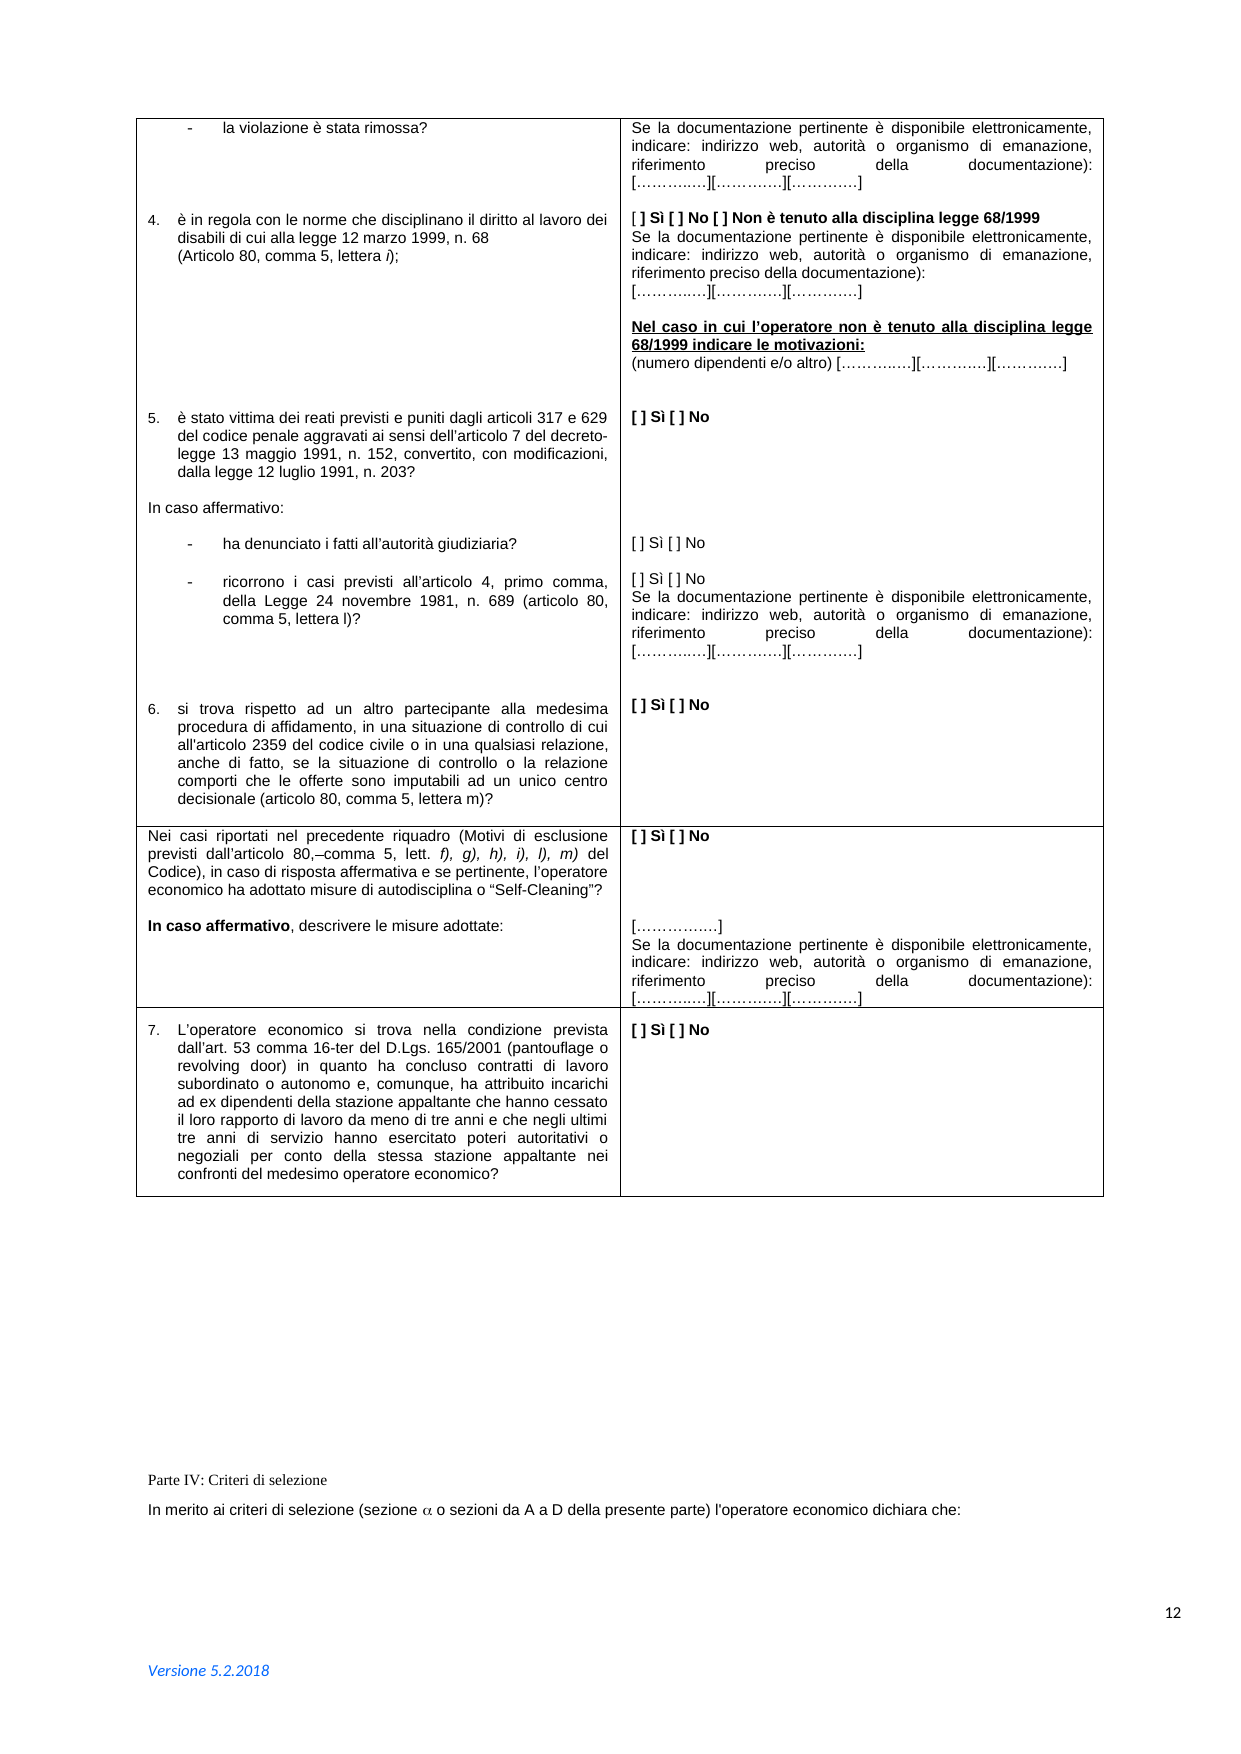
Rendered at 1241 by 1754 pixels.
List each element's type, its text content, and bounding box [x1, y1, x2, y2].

table_cell L’operatore economico si trova nella condizione prevista dall’art. 53 comma 16-ter del D.Lgs. 165/2001 (pantouflage o revolving door) in quanto ha concluso contratti di lavoro subordinato o autonomo e, comunque, ha attribuito incarichi ad ex dipendenti della stazione appaltante che hanno cessato il loro rapporto di lavoro da meno di tre anni e che negli ultimi tre anni di servizio hanno esercitato poteri autoritativi o negoziali per conto della stessa stazione appaltante nei confronti del medesimo operatore economico? [137, 1008, 620, 1196]
table_cell Nei casi riportati nel precedente riquadro (Motivi di esclusione previsti dall’articolo 80, comma 5, lett. f), g), h), i), l), m) del Codice), in caso di risposta affermativa e se pertinente, l’operatore economico ha adottato misure di autodisciplina o “Self-Cleaning”? In caso affermativo, descrivere le misure adottate: [137, 827, 620, 1007]
text In merito ai criteri di selezione (sezione o sezioni da A a D della presente parte) l'operatore economico dichiara che: [148, 1501, 1093, 1519]
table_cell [137, 119, 620, 826]
table_cell [ ] Sì [ ] No [………….…] Se la documentazione pertinente è disponibile elettronicamente, indicare: indirizzo web, autorità o organismo di emanazione, riferimento preciso della documentazione): [………..…][……….…][……….…] [621, 827, 1103, 1007]
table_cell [621, 119, 1103, 826]
text Parte IV: Criteri di selezione [148, 1470, 1093, 1488]
table_cell [ ] Sì [ ] No [621, 1008, 1103, 1196]
